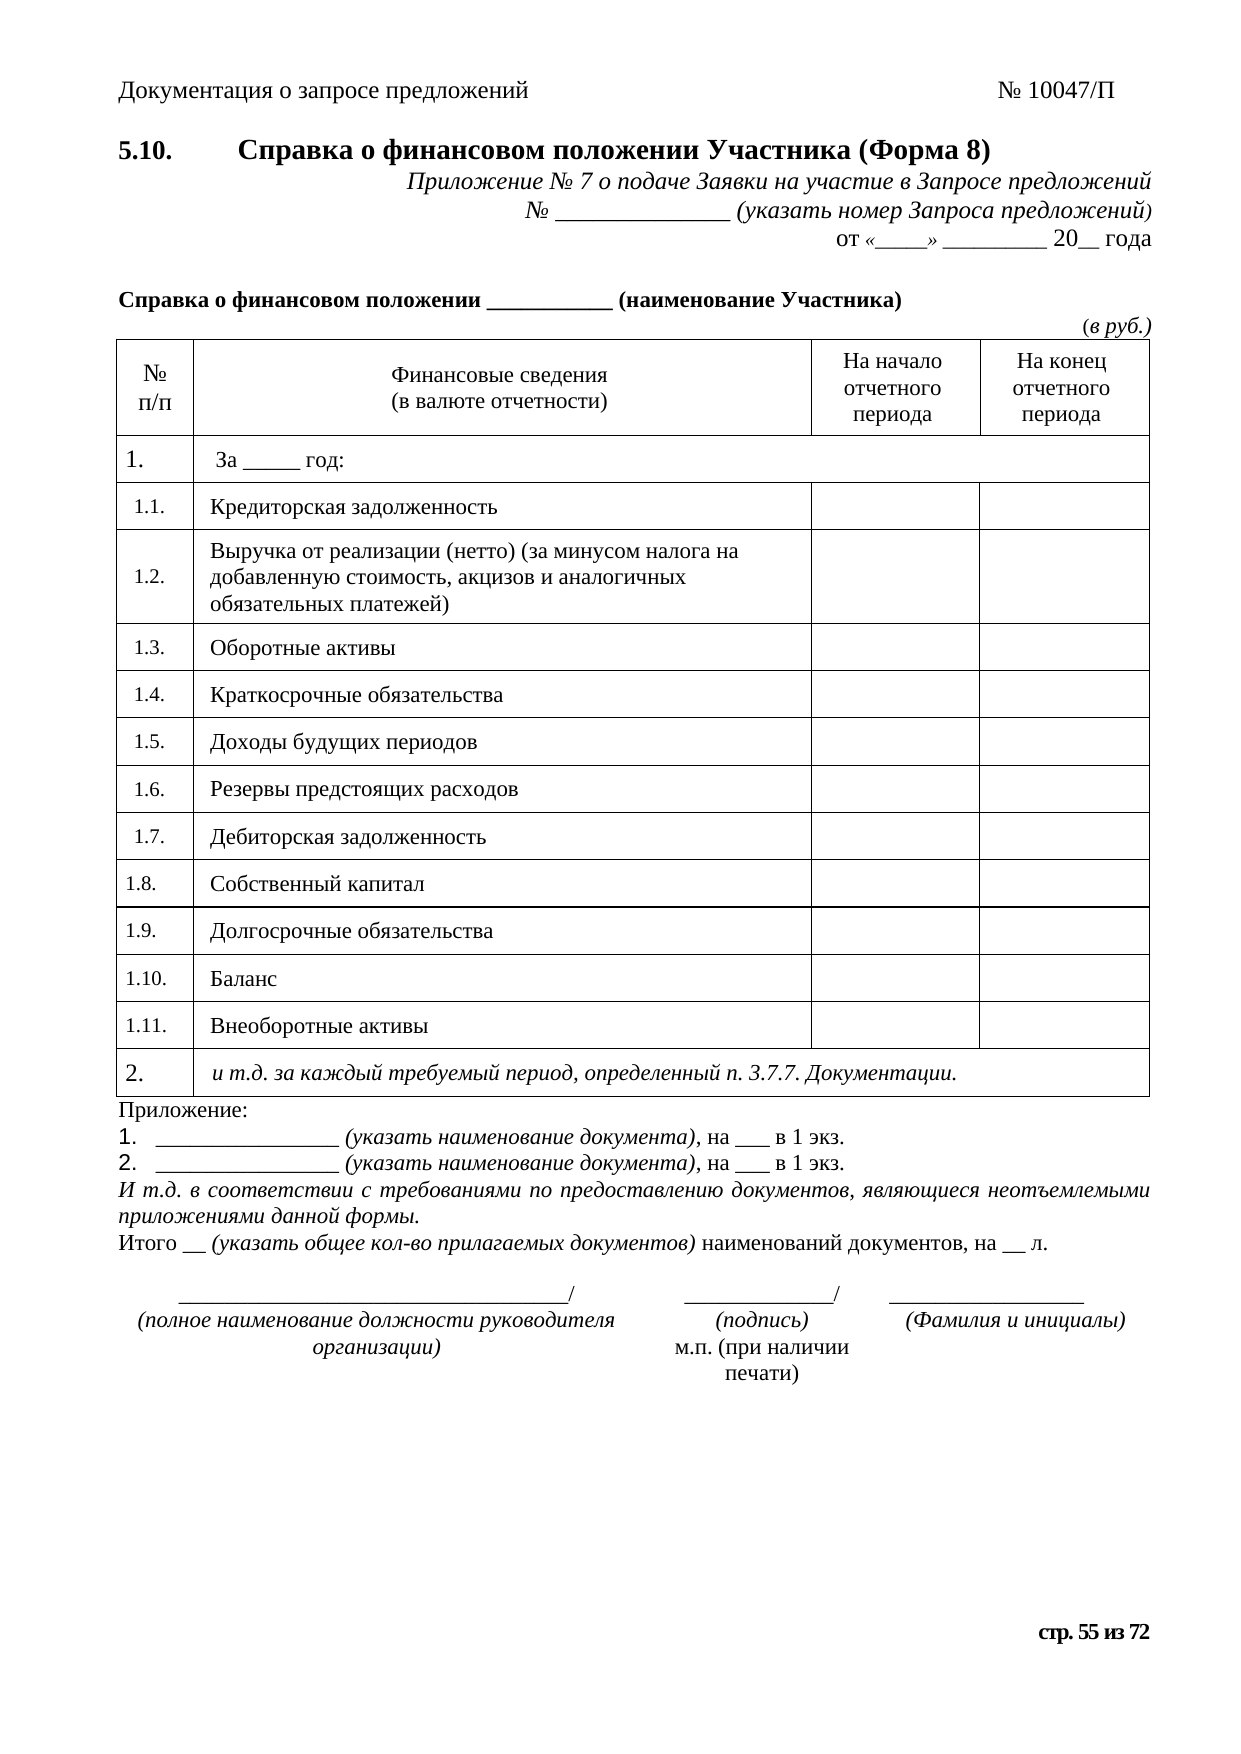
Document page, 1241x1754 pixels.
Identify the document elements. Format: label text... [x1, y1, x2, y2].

table_cell 1.8. [117, 860, 193, 906]
table_cell и т.д. за каждый требуемый период, определенный п. 3.7.7. Документации. [194, 1049, 1149, 1096]
table_cell [812, 813, 979, 859]
table_cell [980, 813, 1149, 859]
table_header На начало отчетного периода [812, 340, 980, 435]
table_header _____________/ [646, 1255, 878, 1306]
table_cell 1.5. [117, 718, 193, 764]
table_cell Оборотные активы [194, 624, 811, 670]
table_cell Собственный капитал [194, 860, 811, 906]
table_cell [812, 718, 979, 764]
text (в руб.) [118, 312, 1152, 338]
table_cell 2. [117, 1049, 193, 1096]
table_cell (полное наименование должности руководителя организации) [107, 1306, 646, 1438]
table_cell Дебиторская задолженность [194, 813, 811, 859]
table_cell 1.2. [117, 530, 193, 623]
table_cell [980, 624, 1149, 670]
table_cell 1.7. [117, 813, 193, 859]
table_cell Баланс [194, 955, 811, 1001]
table_cell [980, 1002, 1149, 1048]
text И т.д. в соответствии с требованиями по предоставлению документов, являющиеся неотъемлемыми приложениями данной формы. [118, 1176, 1152, 1228]
table_cell [812, 671, 979, 717]
table_cell [980, 766, 1149, 812]
table_cell [980, 671, 1149, 717]
table_header № п/п [117, 340, 193, 435]
table_cell [812, 1002, 979, 1048]
table_cell [812, 908, 979, 954]
table_header _________________ [878, 1255, 1153, 1306]
text Справка о финансовом положении ___________ (наименование Участника) [118, 286, 1152, 312]
table_header Финансовые сведения (в валюте отчетности) [194, 340, 811, 435]
text Приложение: [118, 1097, 1152, 1123]
table_cell [980, 955, 1149, 1001]
table_cell 1.10. [117, 955, 193, 1001]
table_cell 1.3. [117, 624, 193, 670]
table_cell (подпись) м.п. (при наличии печати) [646, 1306, 878, 1438]
table_cell Долгосрочные обязательства [194, 908, 811, 954]
table_cell [980, 530, 1149, 623]
table_cell [812, 955, 979, 1001]
table_cell Выручка от реализации (нетто) (за минусом налога на добавленную стоимость, акцизов и аналогичных обязательных платежей) [194, 530, 811, 623]
list ________________ (указать наименование документа), на ___ в 1 экз. [118, 1149, 1152, 1176]
table_cell 1.1. [117, 483, 193, 529]
table_cell [812, 860, 979, 906]
table_cell 1.6. [117, 766, 193, 812]
table_cell [812, 766, 979, 812]
table_cell [812, 530, 979, 623]
table_cell Краткосрочные обязательства [194, 671, 811, 717]
list ________________ (указать наименование документа), на ___ в 1 экз. [118, 1123, 1152, 1149]
table_cell [980, 908, 1149, 954]
table_cell 1.4. [117, 671, 193, 717]
table_cell За _____ год: [194, 436, 1149, 482]
table_cell Резервы предстоящих расходов [194, 766, 811, 812]
table_cell 1.11. [117, 1002, 193, 1048]
table_cell 1. [117, 436, 193, 482]
table_header На конец отчетного периода [981, 340, 1149, 435]
text от «_____» __________ 20__ года [118, 223, 1152, 252]
table_cell [812, 483, 979, 529]
table_cell Внеоборотные активы [194, 1002, 811, 1048]
list Приложение № 7 о подаче Заявки на участие в Запросе предложений [118, 166, 1152, 195]
list Справка о финансовом положении Участника (Форма 8) [118, 132, 1152, 166]
table_cell Доходы будущих периодов [194, 718, 811, 764]
table_header __________________________________/ [107, 1255, 646, 1306]
text № ______________ (указать номер Запроса предложений) [118, 195, 1152, 223]
table_cell 1.9. [117, 908, 193, 954]
table_cell Кредиторская задолженность [194, 483, 811, 529]
table_cell [980, 483, 1149, 529]
table_cell (Фамилия и инициалы) [878, 1306, 1153, 1438]
text Итого __ (указать общее кол-во прилагаемых документов) наименований документов, на __ л. [118, 1228, 1152, 1255]
table_cell [812, 624, 979, 670]
table_cell [980, 860, 1149, 906]
table_cell [980, 718, 1149, 764]
